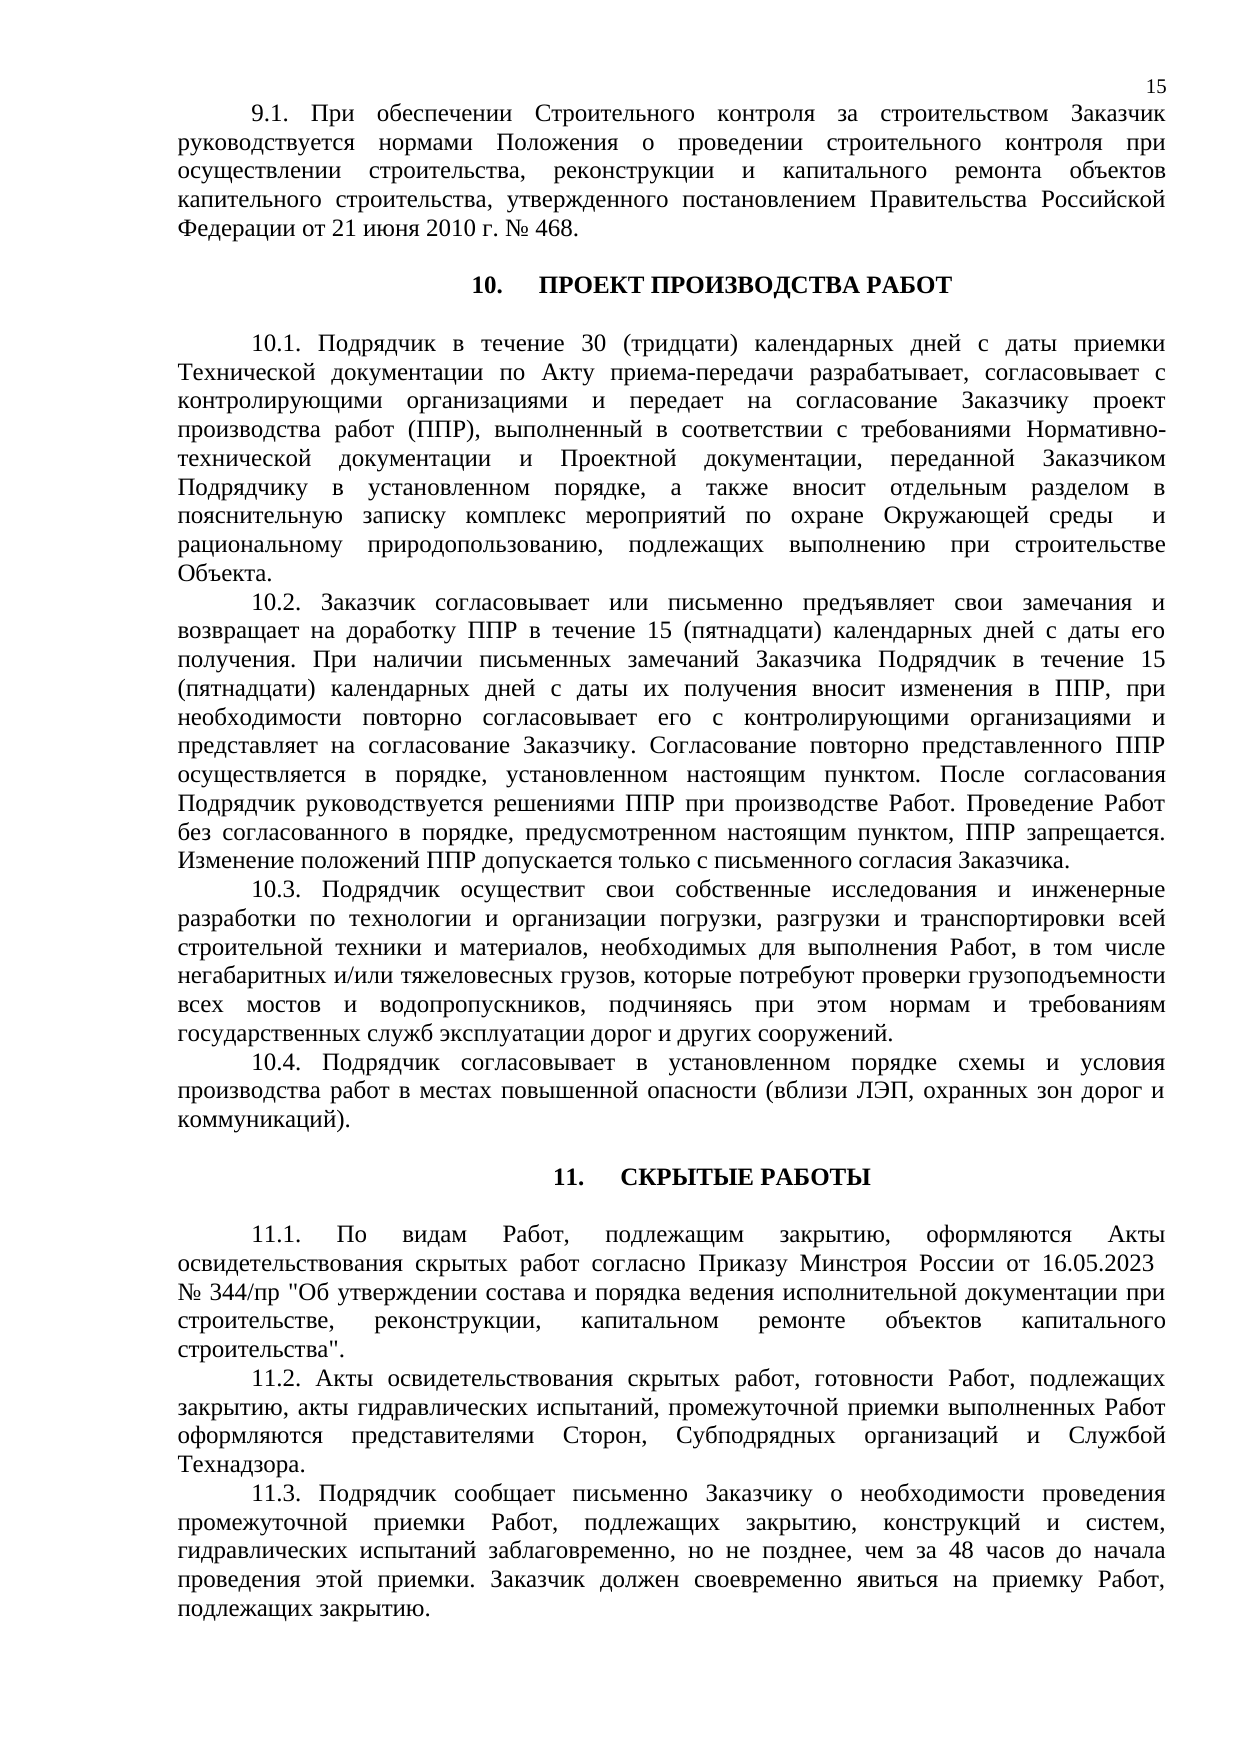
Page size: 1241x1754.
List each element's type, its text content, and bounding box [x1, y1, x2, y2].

subtitle 10. ПРОЕКТ ПРОИЗВОДСТВА РАБОТ [177, 270, 1166, 299]
list 11.1. По видам Работ, подлежащим закрытию, оформляются Акты освидетельствования скрытых работ согласно Приказу Минстроя России от 16.05.2023 № 344/пр "Об утверждении состава и порядка ведения исполнительной документации при строительстве, реконструкции, капитальном ремонте объектов капитального строительства". [177, 1219, 1166, 1363]
list 10.1. Подрядчик в течение 30 (тридцати) календарных дней с даты приемки Технической документации по Акту приема-передачи разрабатывает, согласовывает с контролирующими организациями и передает на согласование Заказчику проект производства работ (ППР), выполненный в соответствии с требованиями Нормативно-технической документации и Проектной документации, переданной Заказчиком Подрядчику в установленном порядке, а также вносит отдельным разделом в пояснительную записку комплекс мероприятий по охране Окружающей среды и рациональному природопользованию, подлежащих выполнению при строительстве Объекта. [177, 328, 1166, 587]
list 10.4. Подрядчик согласовывает в установленном порядке схемы и условия производства работ в местах повышенной опасности (вблизи ЛЭП, охранных зон дорог и коммуникаций). [177, 1047, 1166, 1133]
text 9.1. При обеспечении Строительного контроля за строительством Заказчик руководствуется нормами Положения о проведении строительного контроля при осуществлении строительства, реконструкции и капитального ремонта объектов капительного строительства, утвержденного постановлением Правительства Российской Федерации от 21 июня 2010 г. № 468. [177, 98, 1166, 242]
list 11.2. Акты освидетельствования скрытых работ, готовности Работ, подлежащих закрытию, акты гидравлических испытаний, промежуточной приемки выполненных Работ оформляются представителями Сторон, Субподрядных организаций и Службой Технадзора. [177, 1363, 1166, 1478]
list 10.3. Подрядчик осуществит свои собственные исследования и инженерные разработки по технологии и организации погрузки, разгрузки и транспортировки всей строительной техники и материалов, необходимых для выполнения Работ, в том числе негабаритных и/или тяжеловесных грузов, которые потребуют проверки грузоподъемности всех мостов и водопропускников, подчиняясь при этом нормам и требованиям государственных служб эксплуатации дорог и других сооружений. [177, 874, 1166, 1047]
subtitle 11. СКРЫТЫЕ РАБОТЫ [177, 1162, 1166, 1190]
list 11.3. Подрядчик сообщает письменно Заказчику о необходимости проведения промежуточной приемки Работ, подлежащих закрытию, конструкций и систем, гидравлических испытаний заблаговременно, но не позднее, чем за 48 часов до начала проведения этой приемки. Заказчик должен своевременно явиться на приемку Работ, подлежащих закрытию. [177, 1478, 1166, 1622]
text 10.2. Заказчик согласовывает или письменно предъявляет свои замечания и возвращает на доработку ППР в течение 15 (пятнадцати) календарных дней с даты его получения. При наличии письменных замечаний Заказчика Подрядчик в течение 15 (пятнадцати) календарных дней с даты их получения вносит изменения в ППР, при необходимости повторно согласовывает его с контролирующими организациями и представляет на согласование Заказчику. Согласование повторно представленного ППР осуществляется в порядке, установленном настоящим пунктом. После согласования Подрядчик руководствуется решениями ППР при производстве Работ. Проведение Работ без согласованного в порядке, предусмотренном настоящим пунктом, ППР запрещается. Изменение положений ППР допускается только с письменного согласия Заказчика. [177, 587, 1166, 874]
